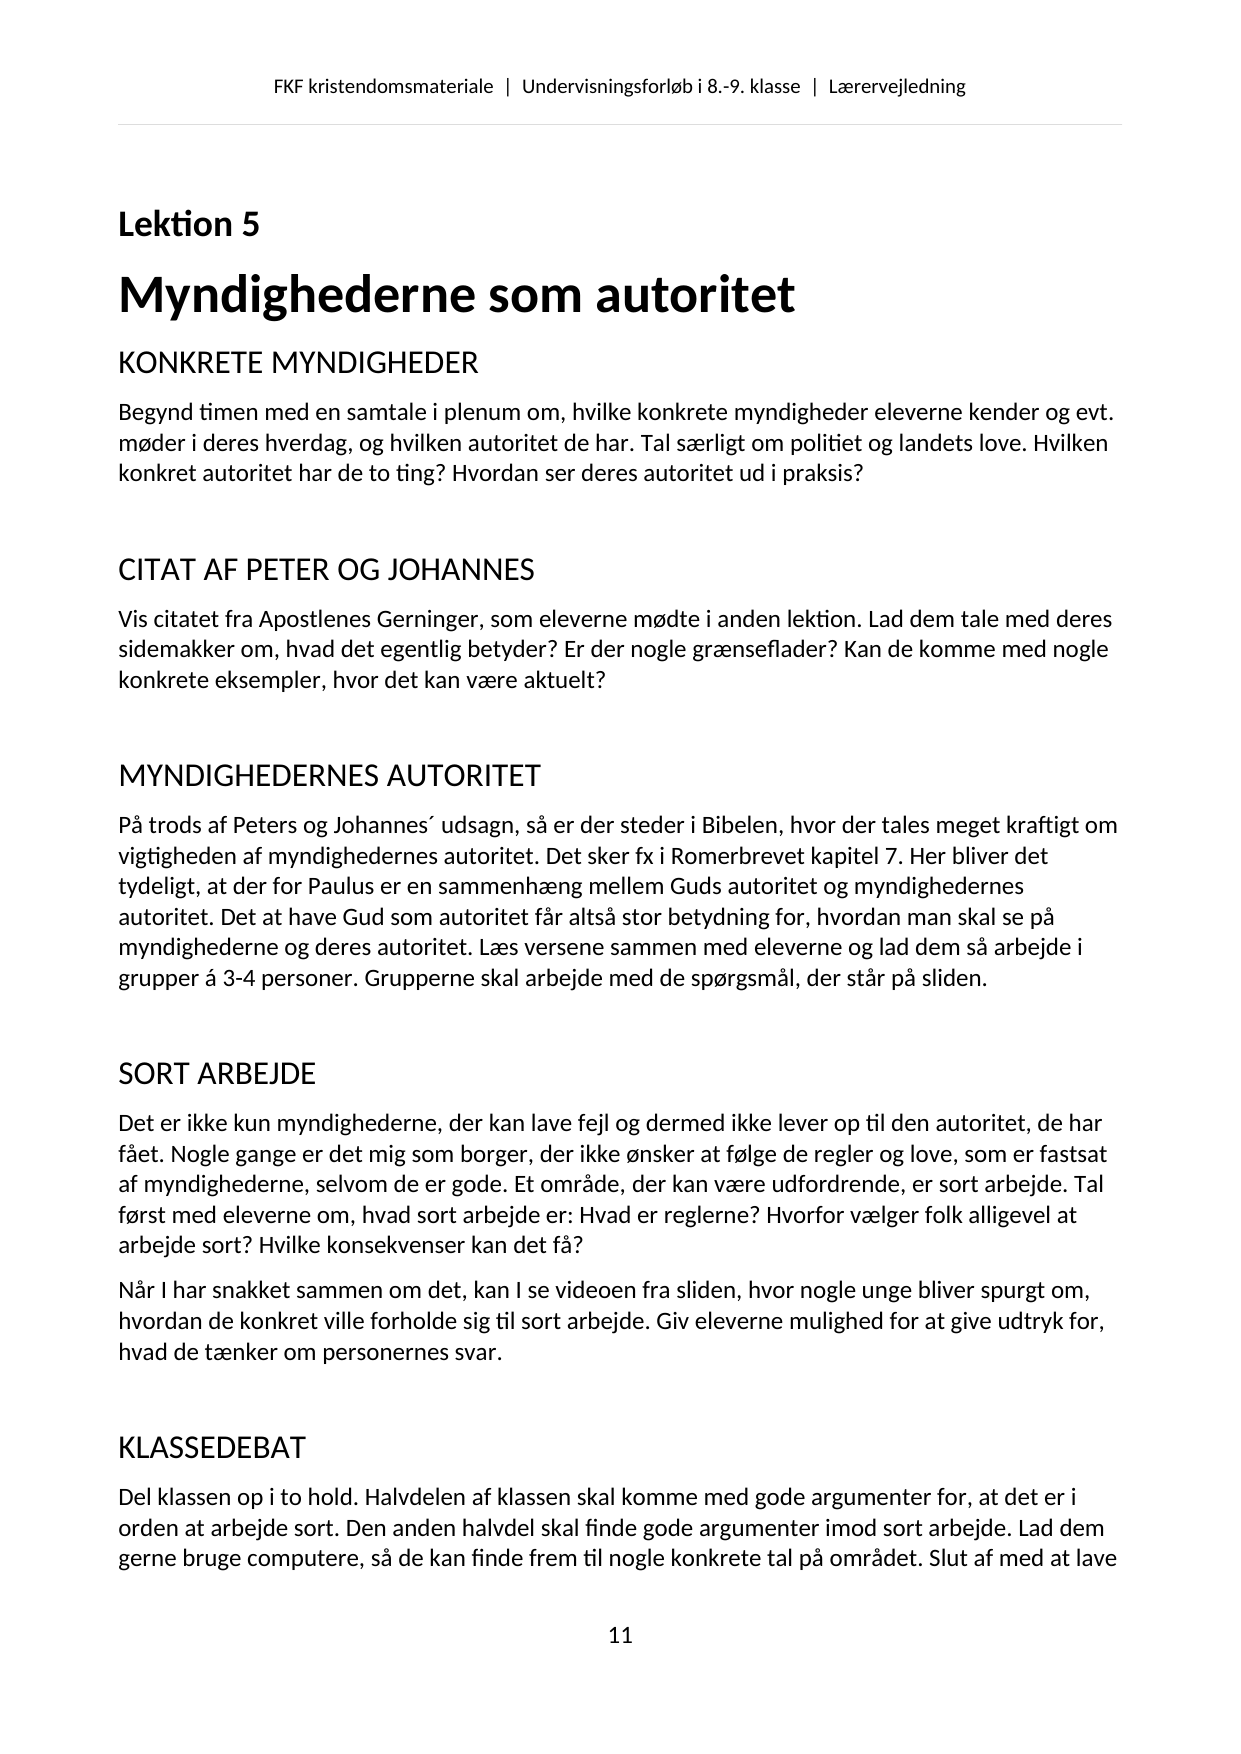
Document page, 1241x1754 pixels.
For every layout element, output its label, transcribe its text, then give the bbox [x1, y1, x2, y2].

text CITAT AF PETER OG JOHANNES [118, 547, 1122, 588]
text KONKRETE MYNDIGHEDER [118, 341, 1122, 382]
text Det er ikke kun myndighederne, der kan lave fejl og dermed ikke lever op til den autoritet, de har fået. Nogle gange er det mig som borger, der ikke ønsker at følge de regler og love, som er fastsat af myndighederne, selvom de er gode. Et område, der kan være udfordrende, er sort arbejde. Tal først med eleverne om, hvad sort arbejde er: Hvad er reglerne? Hvorfor vælger folk alligevel at arbejde sort? Hvilke konsekvenser kan det få? [118, 1107, 1122, 1260]
text På trods af Peters og Johannes´ udsagn, så er der steder i Bibelen, hvor der tales meget kraftigt om vigtigheden af myndighedernes autoritet. Det sker fx i Romerbrevet kapitel 7. Her bliver det tydeligt, at der for Paulus er en sammenhæng mellem Guds autoritet og myndighedernes autoritet. Det at have Gud som autoritet får altså stor betydning for, hvordan man skal se på myndighederne og deres autoritet. Læs versene sammen med eleverne og lad dem så arbejde i grupper á 3-4 personer. Grupperne skal arbejde med de spørgsmål, der står på sliden. [118, 809, 1122, 992]
text MYNDIGHEDERNES AUTORITET [118, 754, 1122, 795]
subtitle Lektion 5 [118, 200, 1122, 246]
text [118, 1481, 1122, 1573]
text Når I har snakket sammen om det, kan I se videoen fra sliden, hvor nogle unge bliver spurgt om, hvordan de konkret ville forholde sig til sort arbejde. Giv eleverne mulighed for at give udtryk for, hvad de tænker om personernes svar. [118, 1275, 1122, 1366]
subtitle Myndighederne som autoritet [118, 260, 1122, 326]
text Begynd timen med en samtale i plenum om, hvilke konkrete myndigheder eleverne kender og evt. møder i deres hverdag, og hvilken autoritet de har. Tal særligt om politiet og landets love. Hvilken konkret autoritet har de to ting? Hvordan ser deres autoritet ud i praksis? [118, 396, 1122, 488]
text SORT ARBEJDE [118, 1052, 1122, 1093]
text KLASSEDEBAT [118, 1426, 1122, 1467]
text Vis citatet fra Apostlenes Gerninger, som eleverne mødte i anden lektion. Lad dem tale med deres sidemakker om, hvad det egentlig betyder? Er der nogle grænseflader? Kan de komme med nogle konkrete eksempler, hvor det kan være aktuelt? [118, 603, 1122, 694]
